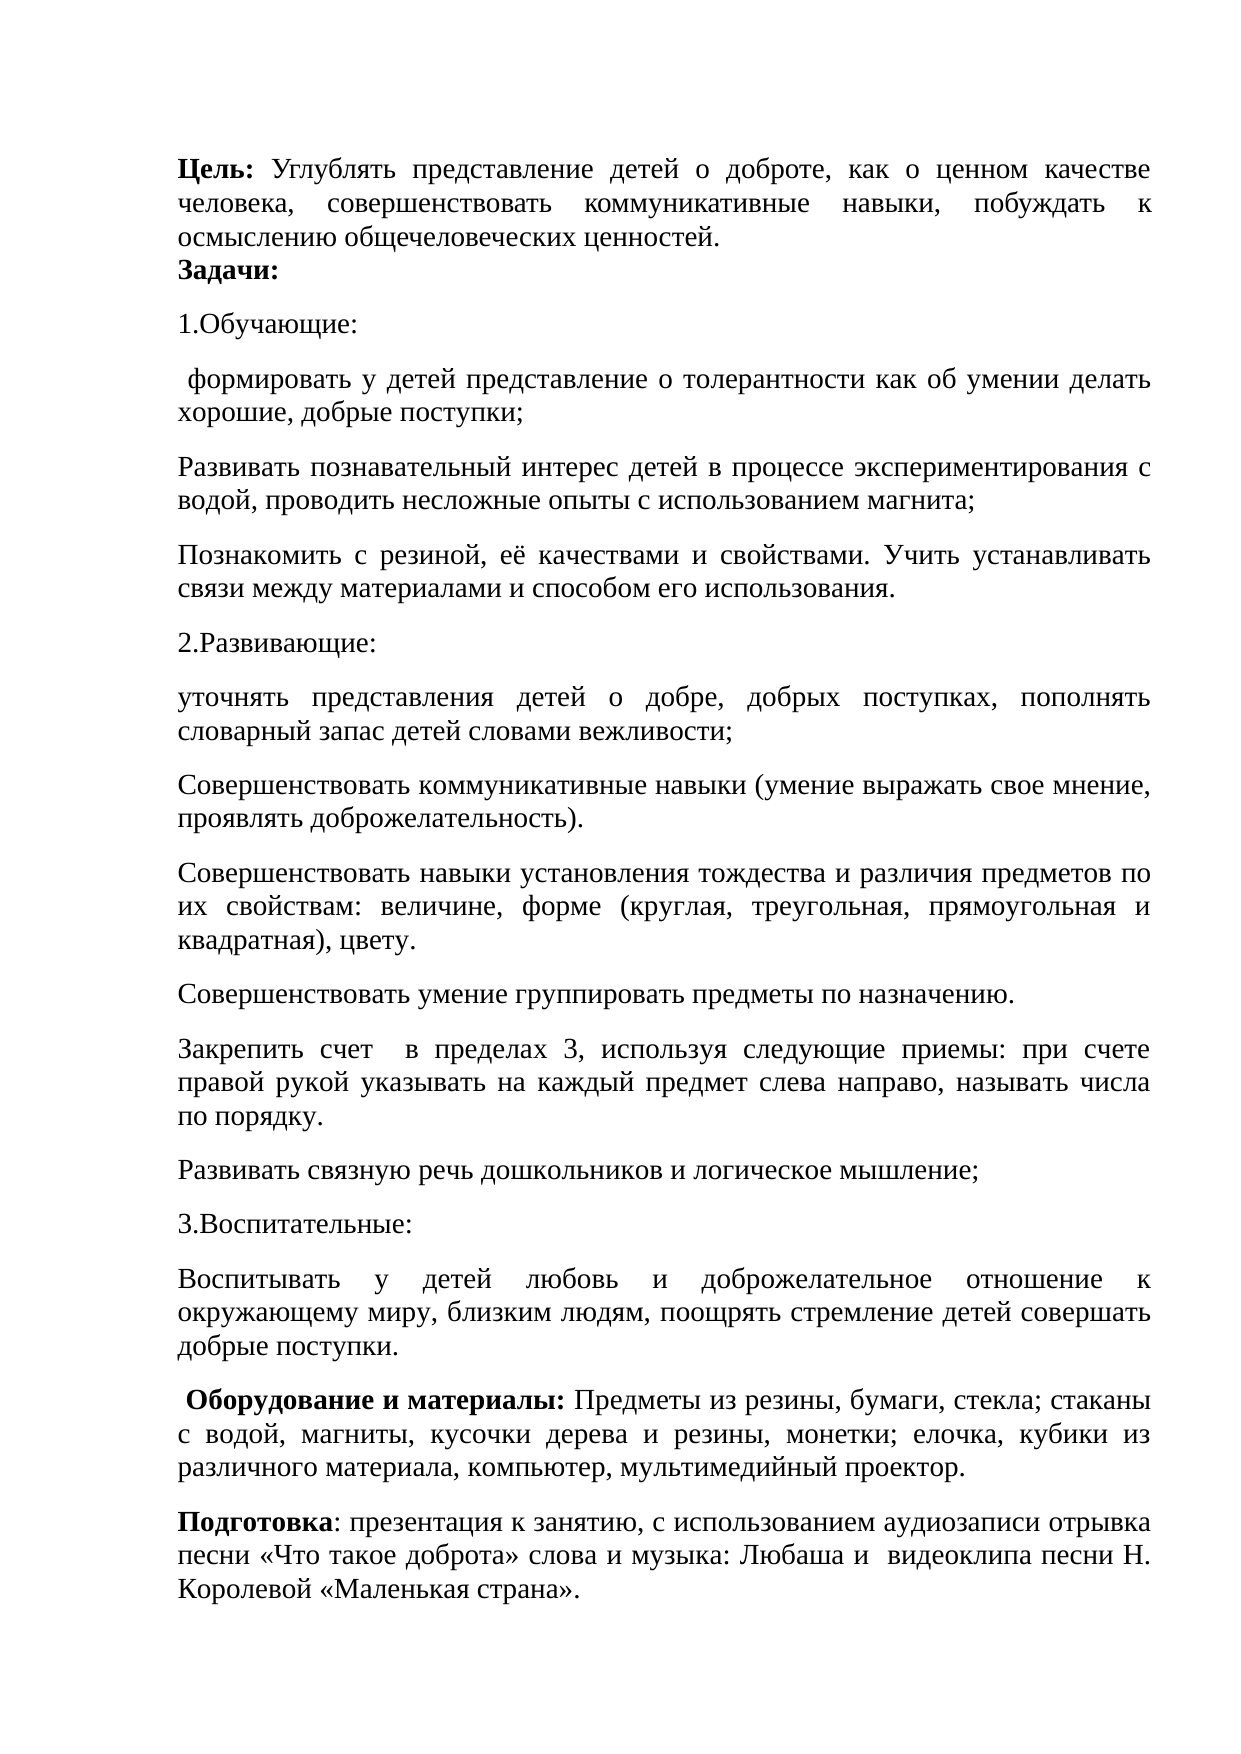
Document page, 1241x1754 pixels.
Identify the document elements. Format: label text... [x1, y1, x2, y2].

text уточнять представления детей о добре, добрых поступках, пополнять словарный запас детей словами вежливости; [177, 679, 1152, 746]
text Воспитывать у детей любовь и доброжелательное отношение к окружающему миру, близким людям, поощрять стремление детей совершать добрые поступки. [177, 1261, 1152, 1362]
text Совершенствовать умение группировать предметы по назначению. [177, 976, 1152, 1010]
text Подготовка: презентация к занятию, с использованием аудиозаписи отрывка песни «Что такое доброта» слова и музыка: Любаша и видеоклипа песни Н. Королевой «Маленькая страна». [177, 1504, 1152, 1604]
text Совершенствовать коммуникативные навыки (умение выражать свое мнение, проявлять доброжелательность). [177, 767, 1152, 834]
text 2.Развивающие: [177, 625, 1152, 658]
text Закрепить счет в пределах 3, используя следующие приемы: при счете правой рукой указывать на каждый предмет слева направо, называть числа по порядку. [177, 1031, 1152, 1131]
text Развивать познавательный интерес детей в процессе экспериментирования с водой, проводить несложные опыты с использованием магнита; [177, 449, 1152, 516]
text 3.Воспитательные: [177, 1207, 1152, 1240]
text Цель: Углублять представление детей о доброте, как о ценном качестве человека, совершенствовать коммуникативные навыки, побуждать к осмыслению общечеловеческих ценностей. [177, 152, 1152, 252]
text 1.Обучающие: [177, 307, 1152, 340]
text Совершенствовать навыки установления тождества и различия предметов по их свойствам: величине, форме (круглая, треугольная, прямоугольная и квадратная), цвету. [177, 855, 1152, 956]
text Оборудование и материалы: Предметы из резины, бумаги, стекла; стаканы с водой, магниты, кусочки дерева и резины, монетки; елочка, кубики из различного материала, компьютер, мультимедийный проектор. [177, 1382, 1152, 1483]
text Задачи: [177, 252, 1152, 286]
text Познакомить с резиной, её качествами и свойствами. Учить устанавливать связи между материалами и способом его использования. [177, 537, 1152, 604]
text формировать у детей представление о толерантности как об умении делать хорошие, добрые поступки; [177, 361, 1152, 428]
text Развивать связную речь дошкольников и логическое мышление; [177, 1152, 1152, 1186]
